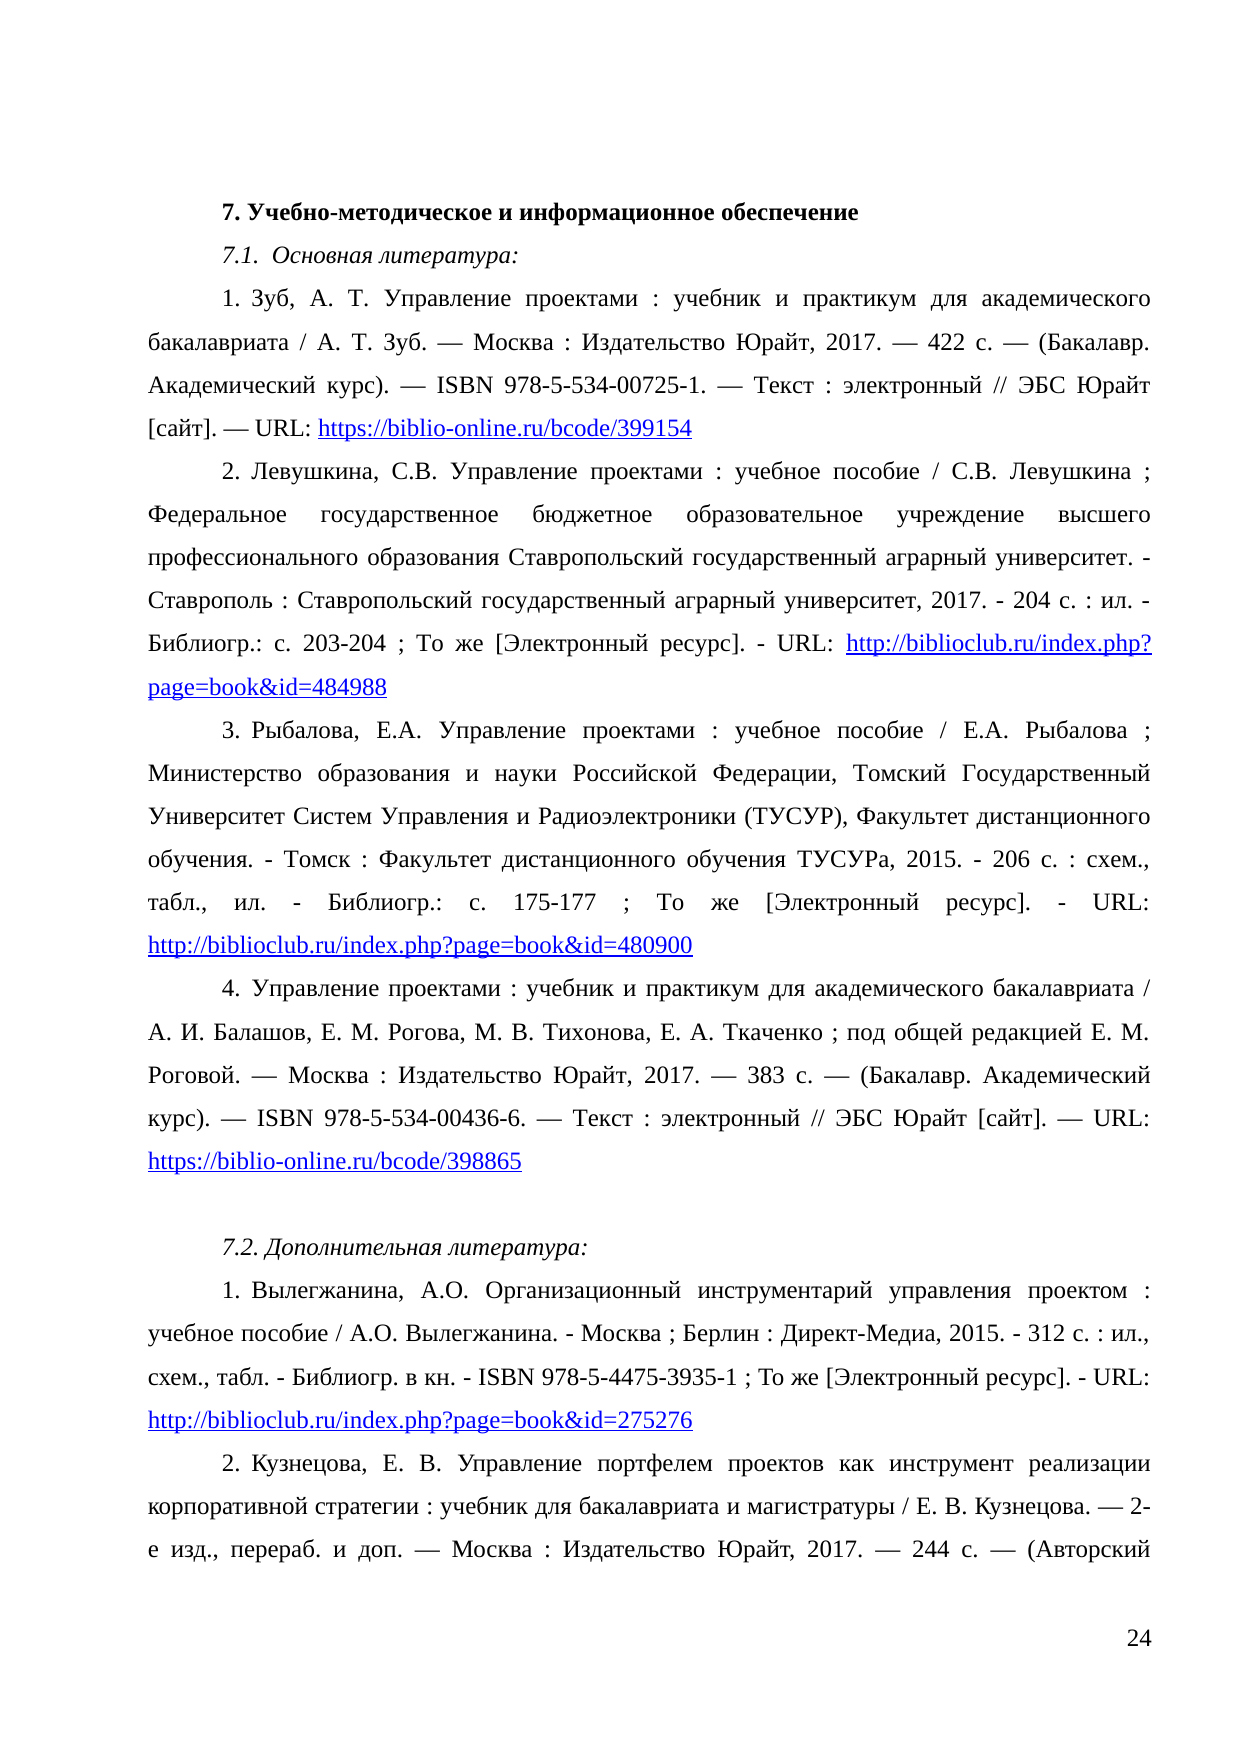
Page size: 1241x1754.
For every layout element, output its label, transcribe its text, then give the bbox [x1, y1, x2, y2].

text 7.2. Дополнительная литература: [148, 1232, 1152, 1261]
list Вылегжанина, А.О. Организационный инструментарий управления проектом : учебное пособие / А.О. Вылегжанина. - Москва ; Берлин : Директ-Медиа, 2015. - 312 с. : ил., схем., табл. - Библиогр. в кн. - ISBN 978-5-4475-3935-1 ; То же [Электронный ресурс]. - URL: http://biblioclub.ru/index.php?page=book&id=275276 [148, 1275, 1152, 1433]
list Зуб, А. Т. Управление проектами : учебник и практикум для академического бакалавриата / А. Т. Зуб. — Москва : Издательство Юрайт, 2017. — 422 с. — (Бакалавр. Академический курс). — ISBN 978-5-534-00725-1. — Текст : электронный // ЭБС Юрайт [сайт]. — URL: https://biblio-online.ru/bcode/399154 [148, 283, 1152, 442]
list Управление проектами : учебник и практикум для академического бакалавриата / А. И. Балашов, Е. М. Рогова, М. В. Тихонова, Е. А. Ткаченко ; под общей редакцией Е. М. Роговой. — Москва : Издательство Юрайт, 2017. — 383 с. — (Бакалавр. Академический курс). — ISBN 978-5-534-00436-6. — Текст : электронный // ЭБС Юрайт [сайт]. — URL: https://biblio-online.ru/bcode/398865 [148, 973, 1152, 1175]
list Рыбалова, Е.А. Управление проектами : учебное пособие / Е.А. Рыбалова ; Министерство образования и науки Российской Федерации, Томский Государственный Университет Систем Управления и Радиоэлектроники (ТУСУР), Факультет дистанционного обучения. - Томск : Факультет дистанционного обучения ТУСУРа, 2015. - 206 с. : схем., табл., ил. - Библиогр.: с. 175-177 ; То же [Электронный ресурс]. - URL: http://biblioclub.ru/index.php?page=book&id=480900 [148, 715, 1152, 959]
text 7.1. Основная литература: [148, 240, 1152, 269]
text 7. Учебно-методическое и информационное обеспечение [148, 197, 1152, 226]
list Левушкина, С.В. Управление проектами : учебное пособие / С.В. Левушкина ; Федеральное государственное бюджетное образовательное учреждение высшего профессионального образования Ставропольский государственный аграрный университет. - Ставрополь : Ставропольский государственный аграрный университет, 2017. - 204 с. : ил. - Библиогр.: с. 203-204 ; То же [Электронный ресурс]. - URL: http://biblioclub.ru/index.php?page=book&id=484988 [148, 456, 1152, 700]
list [148, 1448, 1152, 1563]
